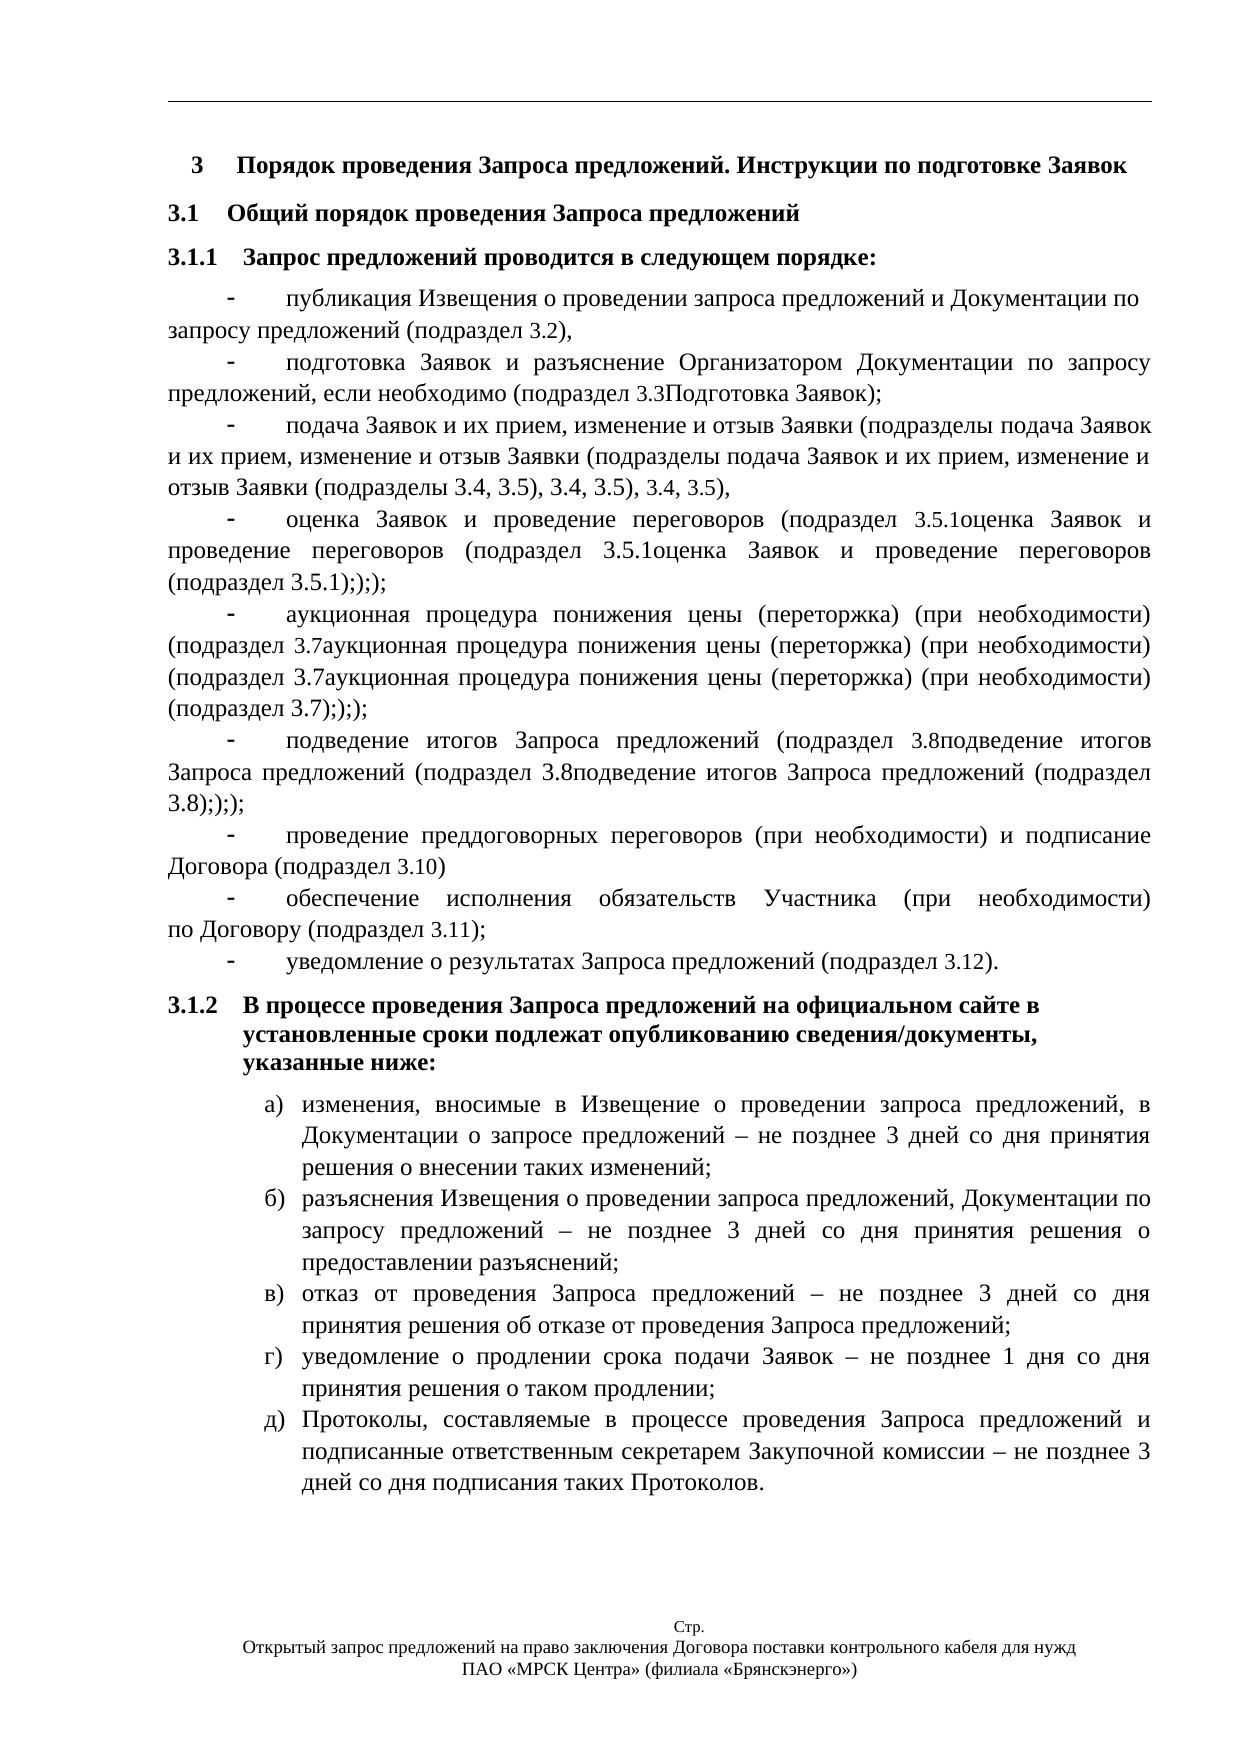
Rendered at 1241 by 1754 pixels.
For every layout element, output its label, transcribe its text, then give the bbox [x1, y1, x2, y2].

list отказ от проведения Запроса предложений – не позднее 3 дней со дня принятия решения об отказе от проведения Запроса предложений; [264, 1278, 1152, 1338]
list публикация Извещения о проведении запроса предложений и Документации по запросу предложений (подраздел 3.2), [168, 283, 1152, 344]
list обеспечение исполнения обязательств Участника (при необходимости) по Договору (подраздел 3.11); [168, 883, 1152, 943]
list уведомление о результатах Запроса предложений (подраздел 3.12). [168, 946, 1152, 975]
subtitle Запрос предложений проводится в следующем порядке: [168, 242, 1152, 271]
list Протоколы, составляемые в процессе проведения Запроса предложений и подписанные ответственным секретарем Закупочной комиссии – не позднее 3 дней со дня подписания таких Протоколов. [264, 1404, 1152, 1496]
subtitle В процессе проведения Запроса предложений на официальном сайте в установленные сроки подлежат опубликованию сведения/документы, указанные ниже: [168, 990, 1152, 1076]
list изменения, вносимые в Извещение о проведении запроса предложений, в Документации о запросе предложений – не позднее 3 дней со дня принятия решения о внесении таких изменений; [264, 1089, 1152, 1181]
subtitle Порядок проведения Запроса предложений. Инструкции по подготовке Заявок [166, 150, 1152, 179]
list подведение итогов Запроса предложений (подраздел 3.8); [168, 725, 1152, 817]
list проведение преддоговорных переговоров (при необходимости) и подписание Договора (подраздел 3.10) [168, 820, 1152, 880]
list подача Заявок и их прием, изменение и отзыв Заявки (подразделы 3.4, 3.5), [168, 410, 1152, 501]
list подготовка Заявок и разъяснение Организатором Документации по запросу предложений, если необходимо (подраздел 3.3); [168, 347, 1152, 407]
list разъяснения Извещения о проведении запроса предложений, Документации по запросу предложений – не позднее 3 дней со дня принятия решения о предоставлении разъяснений; [264, 1183, 1152, 1275]
subtitle Общий порядок проведения Запроса предложений [168, 198, 1152, 227]
list оценка Заявок и проведение переговоров (подраздел 3.5.1); [168, 504, 1152, 596]
list аукционная процедура понижения цены (переторжка) (при необходимости) (подраздел 3.7); [168, 599, 1152, 722]
list уведомление о продлении срока подачи Заявок – не позднее 1 дня со дня принятия решения о таком продлении; [264, 1341, 1152, 1402]
